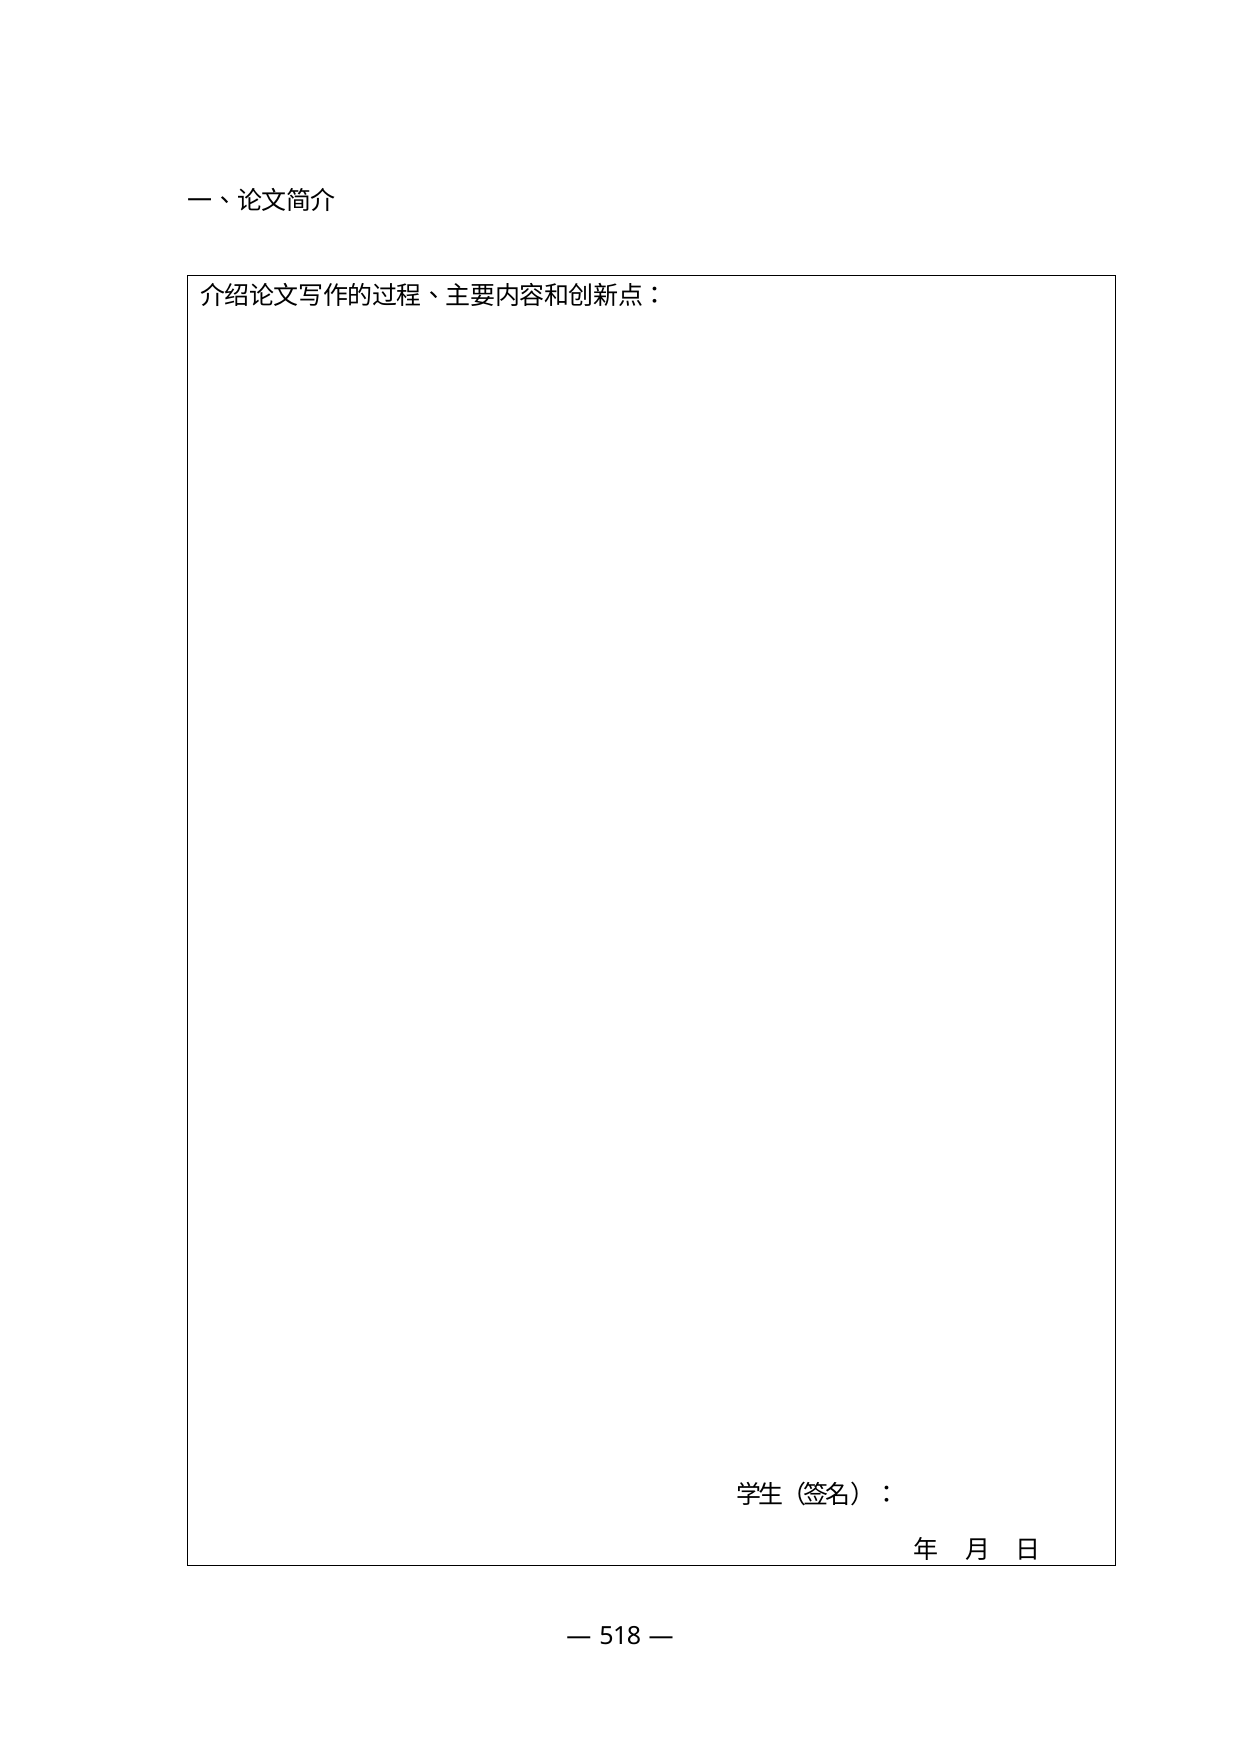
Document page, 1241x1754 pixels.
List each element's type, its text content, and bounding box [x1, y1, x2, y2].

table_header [188, 276, 1115, 1565]
list 论文简介 [187, 185, 1053, 216]
